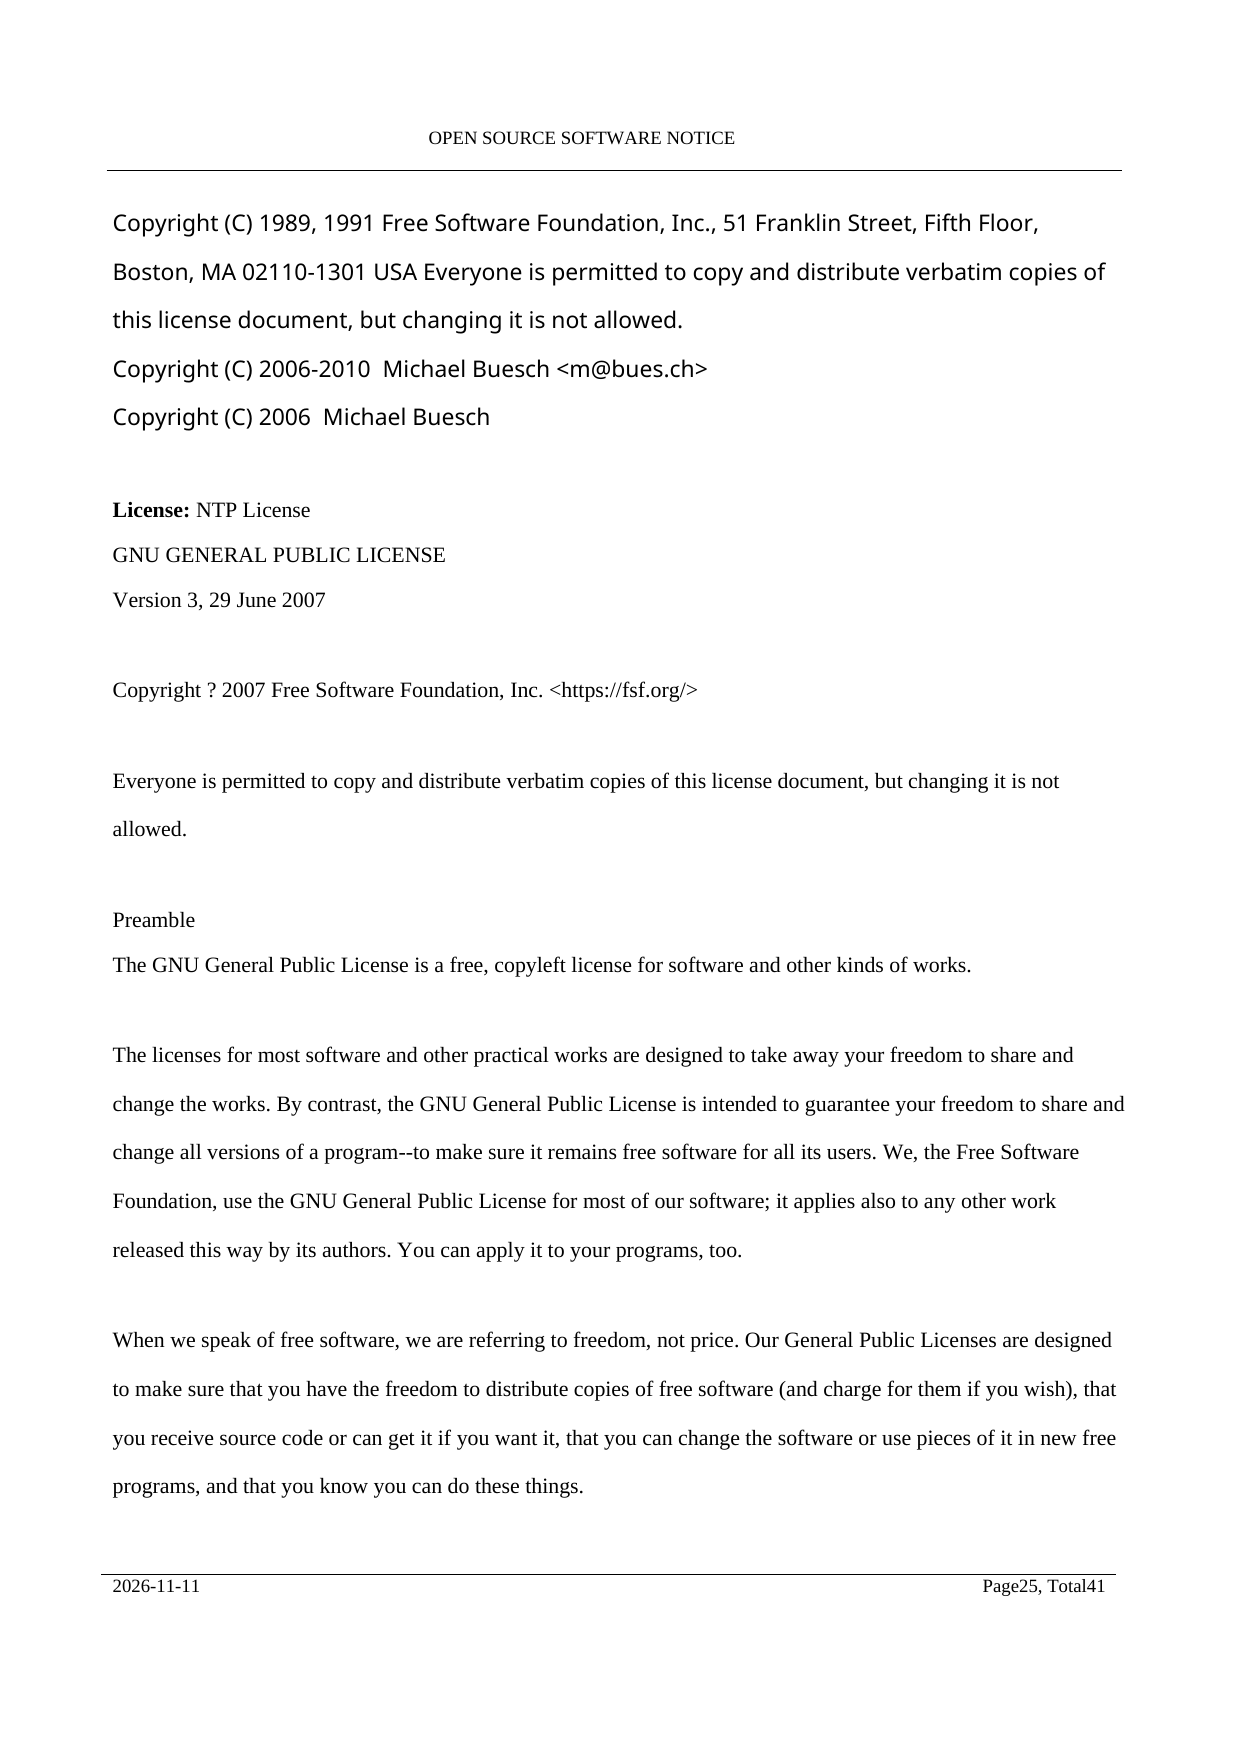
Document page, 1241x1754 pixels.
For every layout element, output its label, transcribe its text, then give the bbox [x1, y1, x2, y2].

text The GNU General Public License is a free, copyleft license for software and other kinds of works. [112, 948, 1128, 981]
text The licenses for most software and other practical works are designed to take away your freedom to share and change the works. By contrast, the GNU General Public License is intended to guarantee your freedom to share and change all versions of a program--to make sure it remains free software for all its users. We, the Free Software Foundation, use the GNU General Public License for most of our software; it applies also to any other work released this way by its authors. You can apply it to your programs, too. [112, 1038, 1128, 1266]
text Copyright ? 2007 Free Software Foundation, Inc. <https://fsf.org/> [112, 674, 1128, 706]
text Copyright (C) 1989, 1991 Free Software Foundation, Inc., 51 Franklin Street, Fifth Floor, Boston, MA 02110-1301 USA Everyone is permitted to copy and distribute verbatim copies of this license document, but changing it is not allowed. [112, 206, 1128, 336]
text License: NTP License [112, 493, 1128, 526]
text Copyright (C) 2006 Michael Buesch [112, 400, 1128, 433]
text When we speak of free software, we are referring to freedom, not price. Our General Public Licenses are designed to make sure that you have the freedom to distribute copies of free software (and charge for them if you wish), that you receive source code or can get it if you want it, that you can change the software or use pieces of it in new free programs, and that you know you can do these things. [112, 1323, 1128, 1502]
text Preamble [112, 903, 1128, 935]
text GNU GENERAL PUBLIC LICENSE [112, 538, 1128, 571]
text Everyone is permitted to copy and distribute verbatim copies of this license document, but changing it is not allowed. [112, 764, 1128, 845]
text Copyright (C) 2006-2010 Michael Buesch <m@bues.ch> [112, 352, 1128, 384]
text Version 3, 29 June 2007 [112, 583, 1128, 616]
